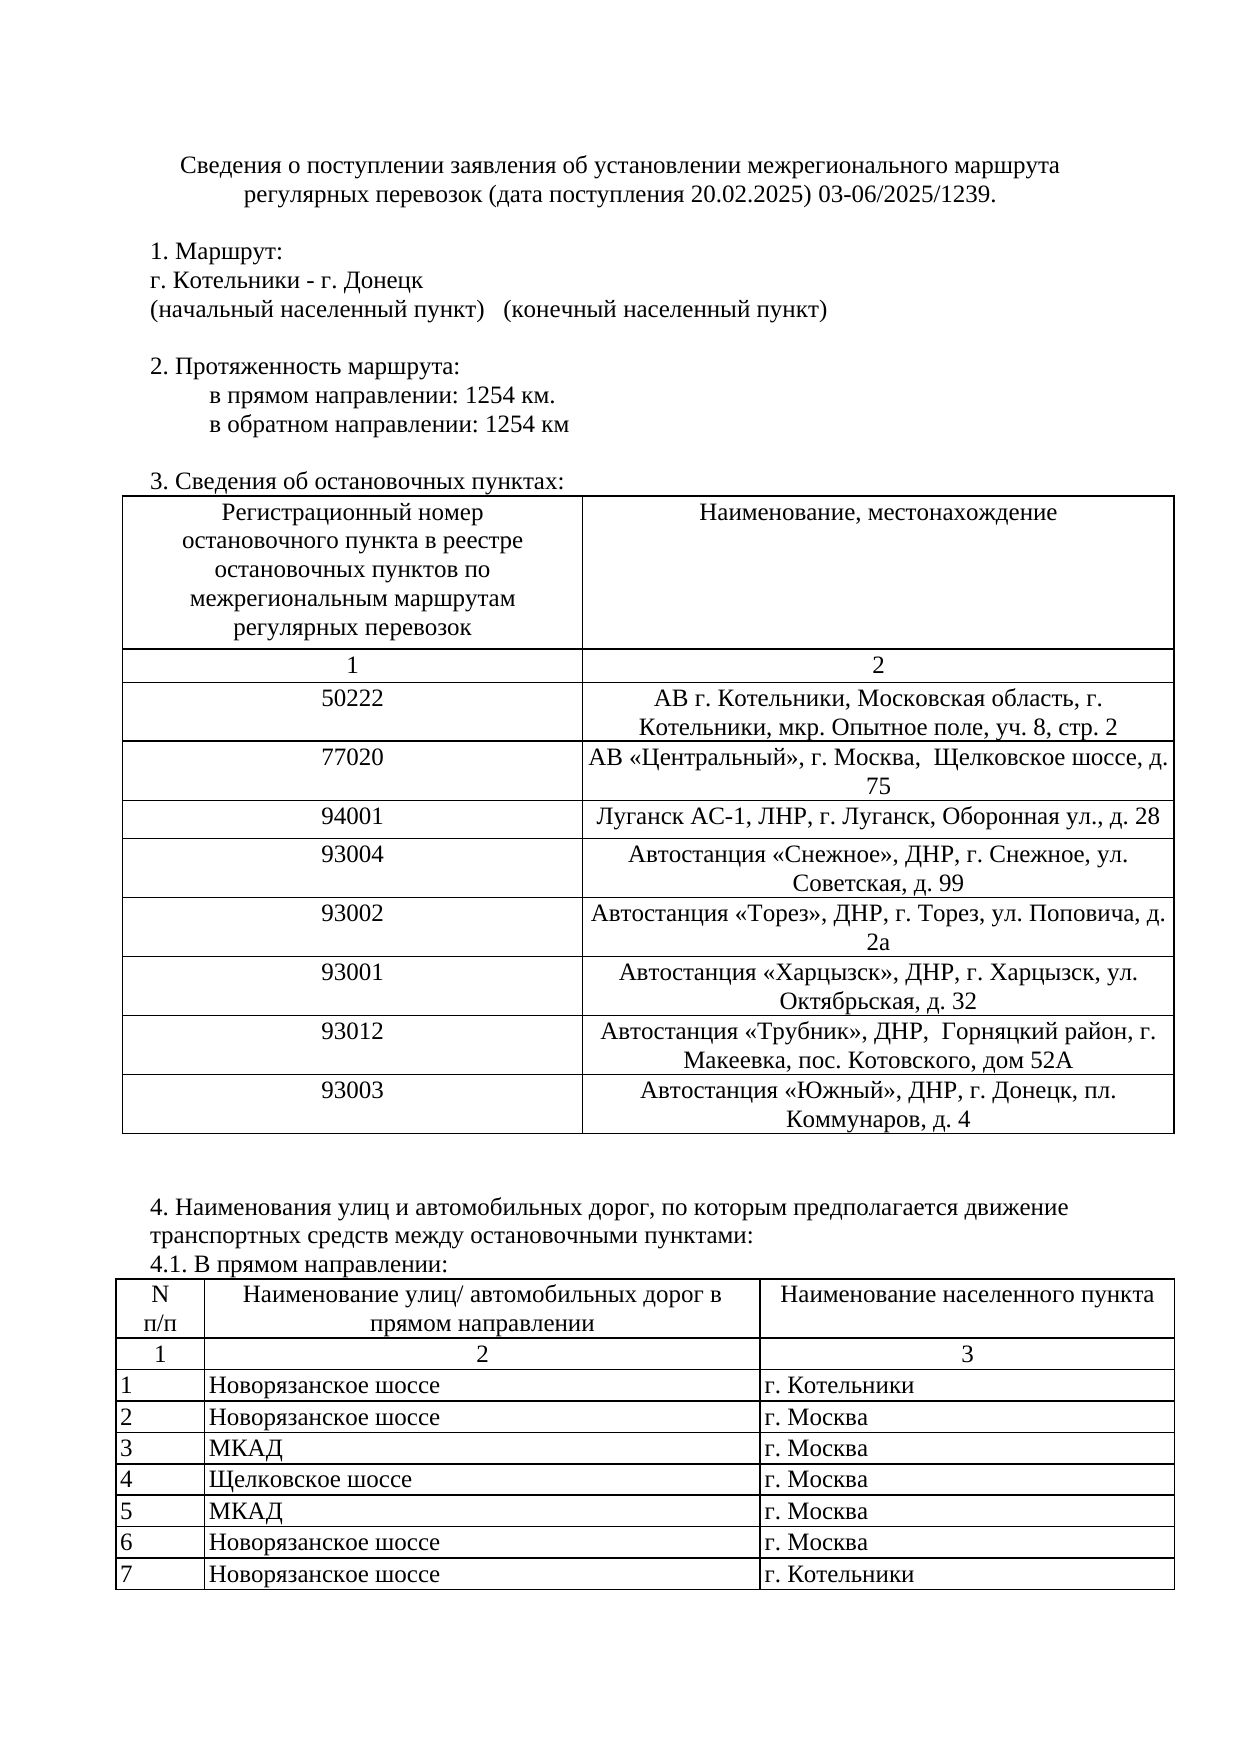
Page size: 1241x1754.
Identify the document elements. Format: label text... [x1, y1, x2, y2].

table_cell 93004 [123, 839, 582, 896]
table_cell г. Москва [761, 1465, 1174, 1494]
table_cell г. Котельники [761, 1559, 1174, 1589]
table_cell Новорязанское шоссе [205, 1559, 759, 1589]
table_cell 2 [205, 1339, 759, 1368]
table_header Регистрационный номер остановочного пункта в реестре остановочных пунктов по межрегиональным маршрутам регулярных перевозок [123, 497, 582, 648]
table_cell 1 [123, 650, 582, 681]
table_cell Автостанция «Торез», ДНР, г. Торез, ул. Поповича, д. 2а [583, 898, 1173, 956]
table_header Наименование улиц/ автомобильных дорог в прямом направлении [205, 1280, 759, 1337]
text Сведения о поступлении заявления об установлении межрегионального маршрута регулярных перевозок (дата поступления 20.02.2025) 03-06/2025/1239. [150, 150, 1090, 207]
table_cell Новорязанское шоссе [205, 1370, 759, 1400]
table_cell г. Москва [761, 1402, 1174, 1431]
table_cell 93002 [123, 898, 582, 956]
text 4.1. В прямом направлении: [150, 1249, 1090, 1278]
text в прямом направлении: 1254 км. [150, 380, 1090, 409]
table_cell 93001 [123, 957, 582, 1014]
table_cell 3 [761, 1339, 1174, 1368]
text (начальный населенный пункт) (конечный населенный пункт) [150, 294, 1090, 322]
table_cell АВ г. Котельники, Московская область, г. Котельники, мкр. Опытное поле, уч. 8, стр. 2 [583, 683, 1173, 740]
table_cell 93003 [123, 1075, 582, 1133]
text 4. Наименования улиц и автомобильных дорог, по которым предполагается движение транспортных средств между остановочными пунктами: [150, 1192, 1090, 1249]
table_cell Автостанция «Харцызск», ДНР, г. Харцызск, ул. Октябрьская, д. 32 [583, 957, 1173, 1014]
table_cell 4 [117, 1465, 204, 1494]
text 1. Маршрут: [150, 236, 1090, 265]
table_cell г. Москва [761, 1433, 1174, 1463]
text 2. Протяженность маршрута: [150, 351, 1090, 380]
table_header Наименование населенного пункта [761, 1280, 1174, 1337]
table_header Наименование, местонахождение [583, 497, 1173, 648]
table_cell 94001 [123, 801, 582, 837]
table_cell 50222 [123, 683, 582, 740]
text 3. Сведения об остановочных пунктах: [150, 466, 1090, 495]
text в обратном направлении: 1254 км [150, 409, 1090, 437]
table_cell 2 [583, 650, 1173, 681]
table_cell Щелковское шоссе [205, 1465, 759, 1494]
table_cell МКАД [205, 1496, 759, 1526]
table_cell 77020 [123, 742, 582, 799]
table_cell Луганск АС-1, ЛНР, г. Луганск, Оборонная ул., д. 28 [583, 801, 1173, 837]
table_cell Новорязанское шоссе [205, 1527, 759, 1557]
table_cell г. Котельники [761, 1370, 1174, 1400]
table_cell Автостанция «Южный», ДНР, г. Донецк, пл. Коммунаров, д. 4 [583, 1075, 1173, 1133]
table_cell МКАД [205, 1433, 759, 1463]
table_cell г. Москва [761, 1496, 1174, 1526]
table_cell 1 [117, 1370, 204, 1400]
table_cell Автостанция «Трубник», ДНР, Горняцкий район, г. Макеевка, пос. Котовского, дом 52А [583, 1016, 1173, 1074]
table_cell Новорязанское шоссе [205, 1402, 759, 1431]
table_cell 5 [117, 1496, 204, 1526]
table_header N п/п [117, 1280, 204, 1337]
table_cell 6 [117, 1527, 204, 1557]
table_cell 1 [117, 1339, 204, 1368]
table_cell 7 [117, 1559, 204, 1589]
text г. Котельники - г. Донецк [150, 265, 1090, 294]
table_cell Автостанция «Снежное», ДНР, г. Снежное, ул. Советская, д. 99 [583, 839, 1173, 896]
table_cell 2 [117, 1402, 204, 1431]
table_cell АВ «Центральный», г. Москва, Щелковское шоссе, д. 75 [583, 742, 1173, 799]
table_cell г. Москва [761, 1527, 1174, 1557]
table_cell 93012 [123, 1016, 582, 1074]
table_cell 3 [117, 1433, 204, 1463]
